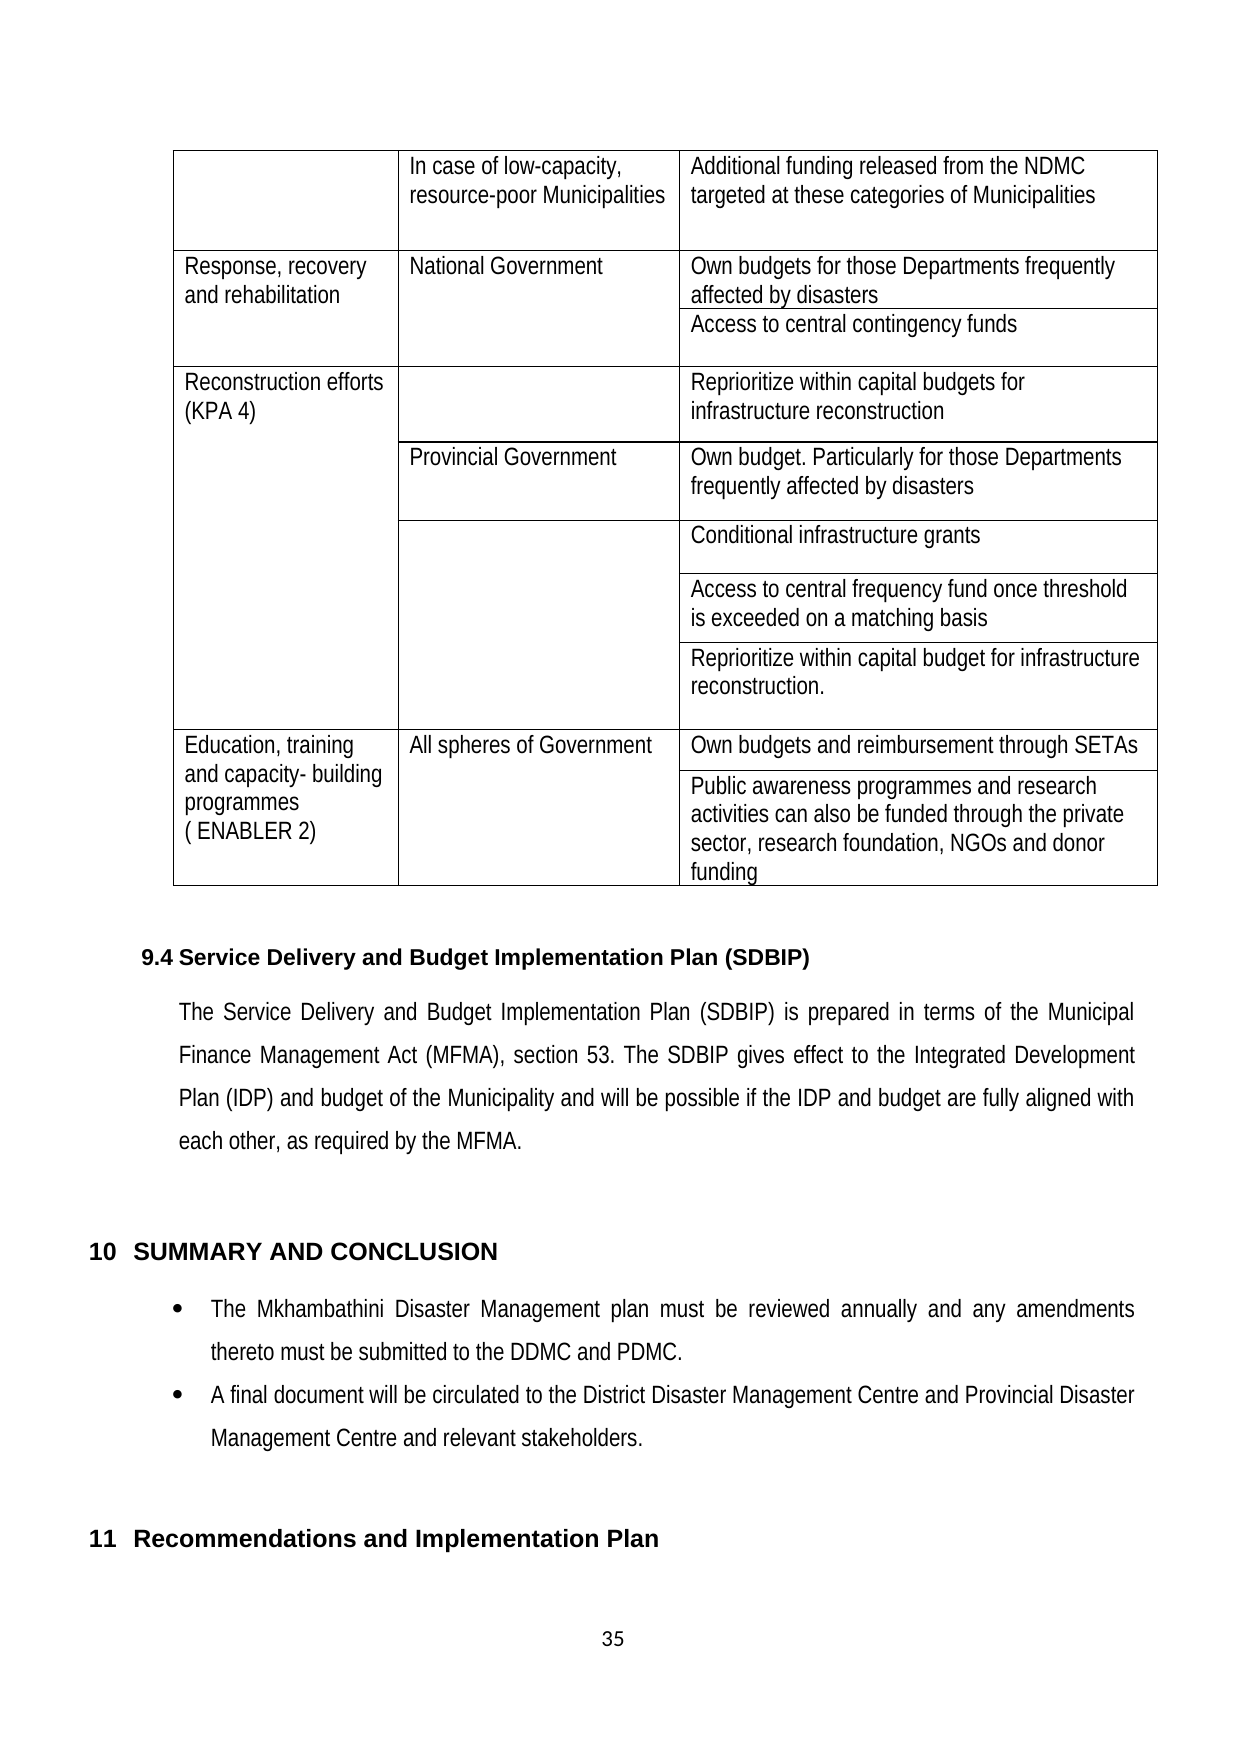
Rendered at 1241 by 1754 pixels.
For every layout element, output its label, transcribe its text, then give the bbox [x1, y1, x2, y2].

table_cell National Government [399, 251, 679, 366]
subtitle Service Delivery and Budget Implementation Plan (SDBIP) [141, 944, 1137, 971]
table_cell Education, training and capacity- building programmes ( ENABLER 2) [174, 730, 398, 885]
table_cell Access to central contingency funds [680, 309, 1157, 366]
table_cell Additional funding released from the NDMC targeted at these categories of Municipalities [680, 151, 1157, 250]
table_cell Reprioritize within capital budgets for infrastructure reconstruction [680, 367, 1157, 441]
table_cell Reconstruction efforts (KPA 4) [174, 367, 398, 729]
table_cell Own budgets and reimbursement through SETAs [680, 730, 1157, 770]
table_cell Access to central frequency fund once threshold is exceeded on a matching basis [680, 574, 1157, 642]
table_cell Conditional infrastructure grants [680, 521, 1157, 573]
list A final document will be circulated to the District Disaster Management Centre and Provincial Disaster Management Centre and relevant stakeholders. [173, 1380, 1137, 1452]
list The Mkhambathini Disaster Management plan must be reviewed annually and any amendments thereto must be submitted to the DDMC and PDMC. [173, 1294, 1137, 1366]
table_cell All spheres of Government [399, 730, 679, 885]
table_cell Provincial Government [399, 443, 679, 519]
text The Service Delivery and Budget Implementation Plan (SDBIP) is prepared in terms of the Municipal Finance Management Act (MFMA), section 53. The SDBIP gives effect to the Integrated Development Plan (IDP) and budget of the Municipality and will be possible if the IDP and budget are fully aligned with each other, as required by the MFMA. [178, 997, 1137, 1154]
table_cell Own budget. Particularly for those Departments frequently affected by disasters [680, 443, 1157, 519]
table_cell Public awareness programmes and research activities can also be funded through the private sector, research foundation, NGOs and donor funding [680, 771, 1157, 885]
table_cell In case of low-capacity, resource-poor Municipalities [399, 151, 679, 250]
subtitle Recommendations and Implementation Plan [89, 1524, 1137, 1553]
subtitle SUMMARY AND CONCLUSION [89, 1237, 1137, 1266]
table_cell [399, 521, 679, 729]
table_cell Own budgets for those Departments frequently affected by disasters [680, 251, 1157, 308]
table_cell Reprioritize within capital budget for infrastructure reconstruction. [680, 643, 1157, 729]
table_cell [399, 367, 679, 441]
table_cell Response, recovery and rehabilitation [174, 251, 398, 366]
